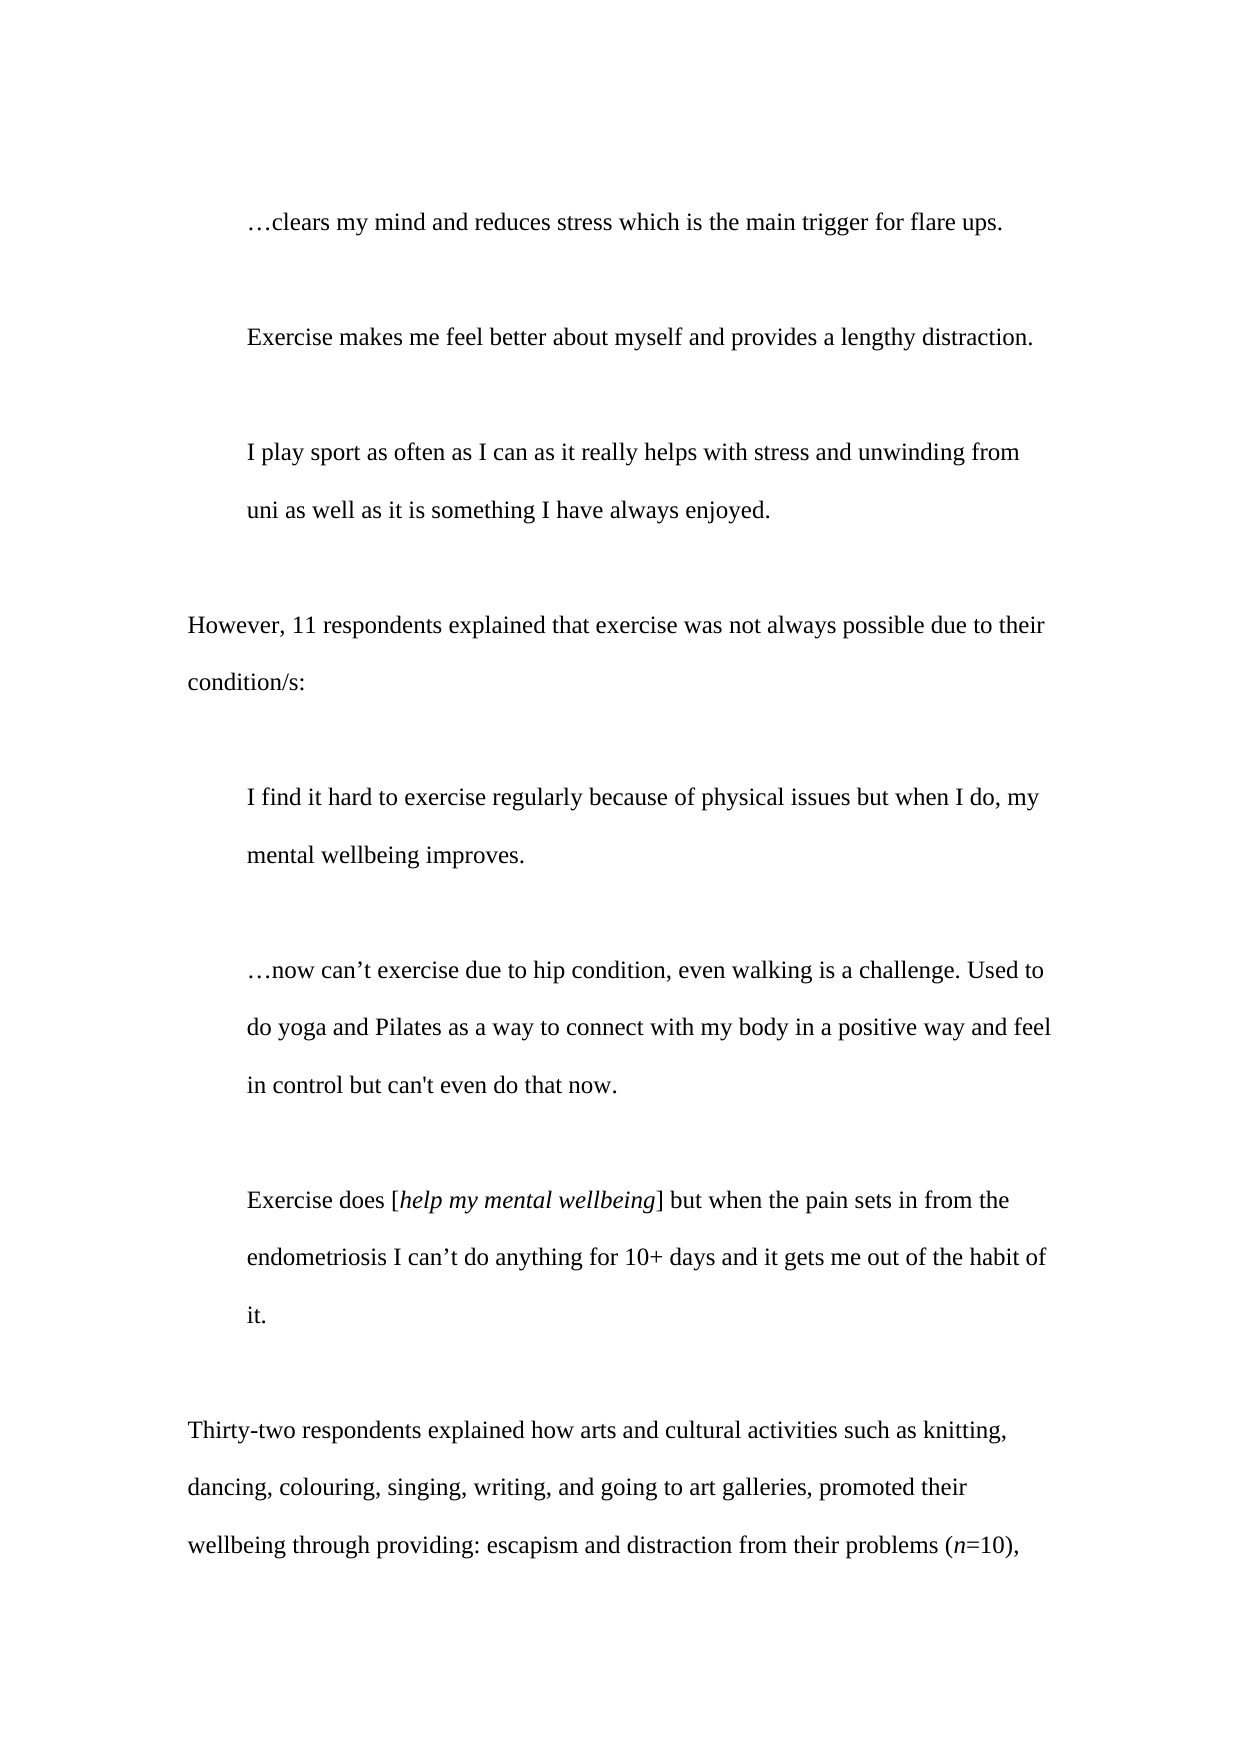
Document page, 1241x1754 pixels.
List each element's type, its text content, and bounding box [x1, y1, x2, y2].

text Exercise does [help my mental wellbeing] but when the pain sets in from the endometriosis I can’t do anything for 10+ days and it gets me out of the habit of it. [247, 1185, 1053, 1329]
text …now can’t exercise due to hip condition, even walking is a challenge. Used to do yoga and Pilates as a way to connect with my body in a positive way and feel in control but can't even do that now. [247, 955, 1053, 1099]
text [187, 1415, 1053, 1559]
text I find it hard to exercise regularly because of physical issues but when I do, my mental wellbeing improves. [247, 782, 1053, 869]
text Exercise makes me feel better about myself and provides a lengthy distraction. [247, 322, 1053, 351]
text I play sport as often as I can as it really helps with stress and unwinding from uni as well as it is something I have always enjoyed. [247, 437, 1053, 524]
text …clears my mind and reduces stress which is the main trigger for flare ups. [247, 207, 1053, 236]
text However, 11 respondents explained that exercise was not always possible due to their condition/s: [187, 610, 1053, 696]
